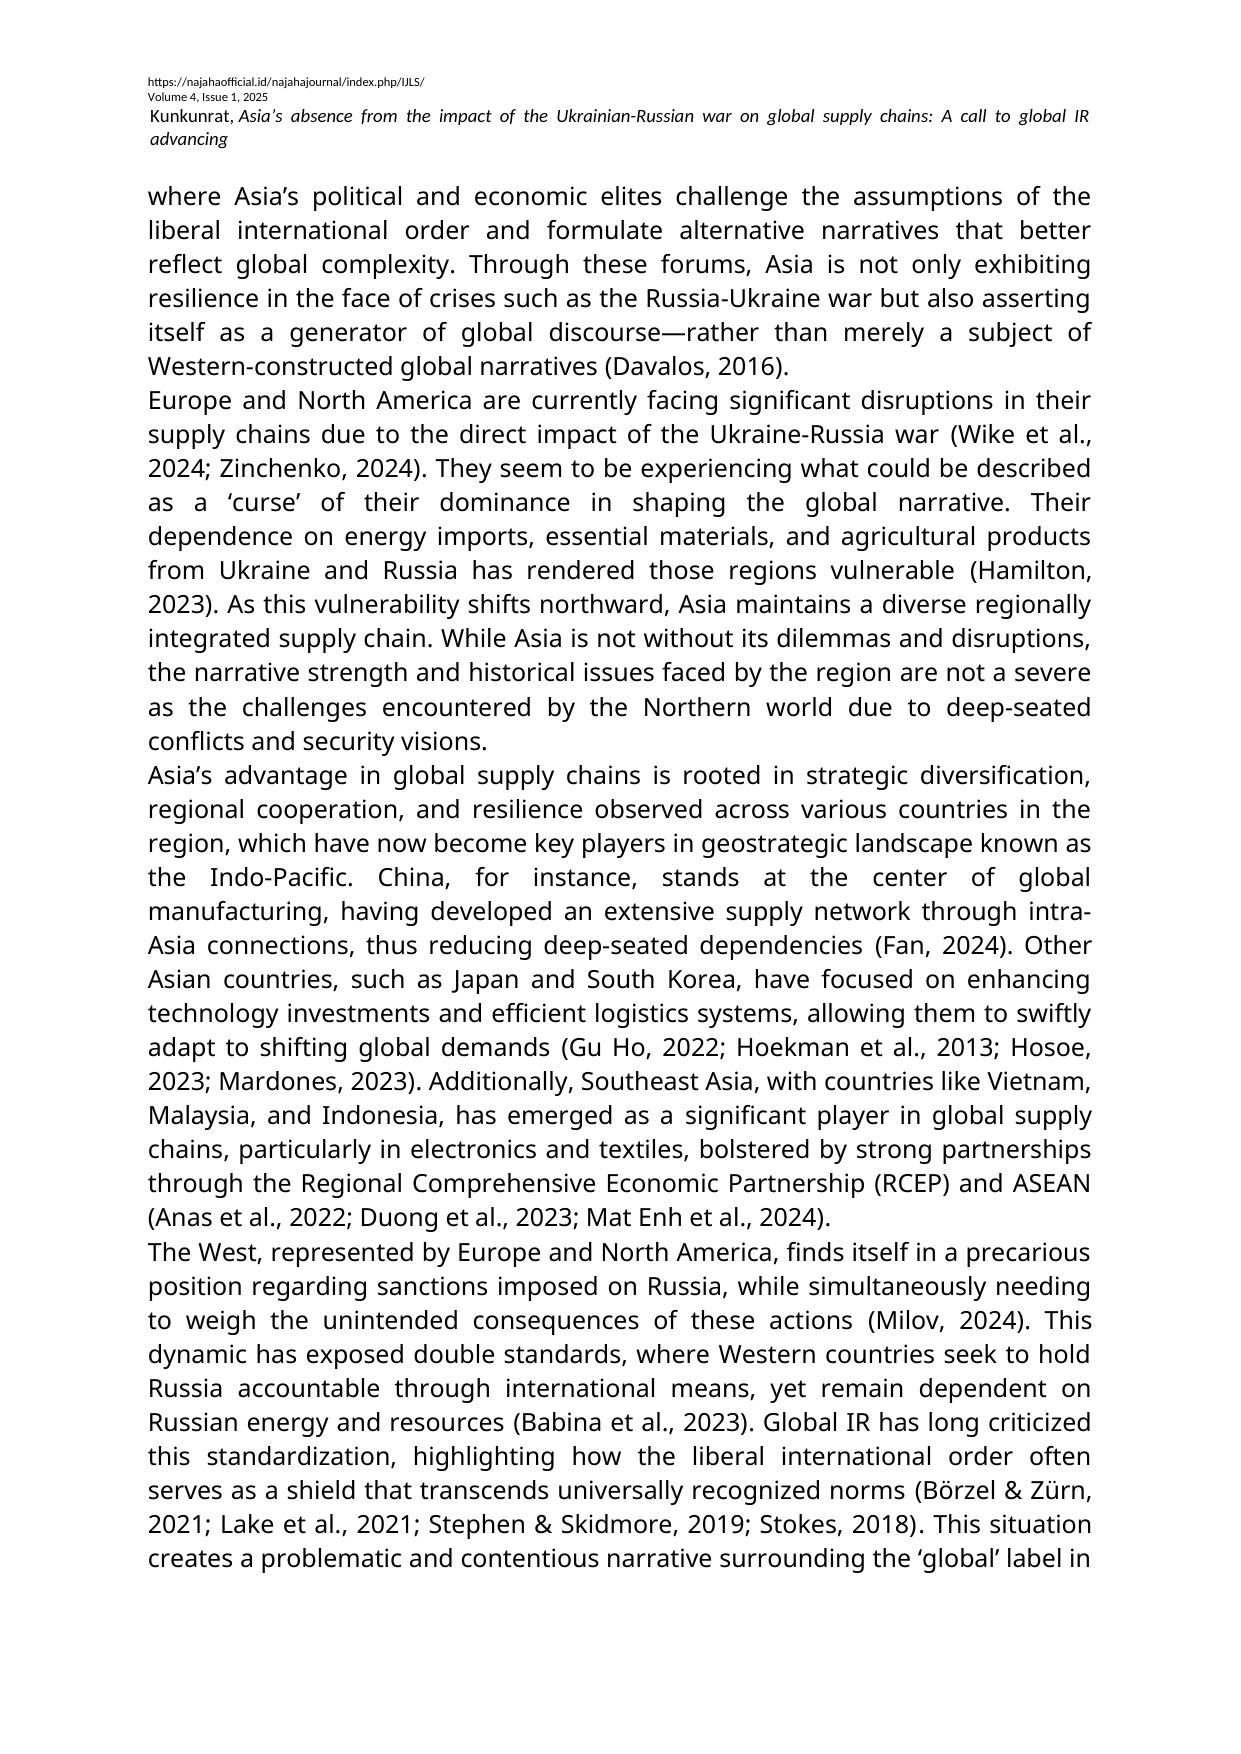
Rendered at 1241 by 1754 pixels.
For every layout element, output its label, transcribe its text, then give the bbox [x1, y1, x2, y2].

text Europe and North America are currently facing significant disruptions in their supply chains due to the direct impact of the Ukraine-Russia war . They seem to be experiencing what could be described as a ‘curse’ of their dominance in shaping the global narrative. Their dependence on energy imports, essential materials, and agricultural products from Ukraine and Russia has rendered those regions vulnerable . As this vulnerability shifts northward, Asia maintains a diverse regionally integrated supply chain. While Asia is not without its dilemmas and disruptions, the narrative strength and historical issues faced by the region are not a severe as the challenges encountered by the Northern world due to deep-seated conflicts and security visions. [148, 383, 1092, 757]
text Asia’s advantage in global supply chains is rooted in strategic diversification, regional cooperation, and resilience observed across various countries in the region, which have now become key players in geostrategic landscape known as the Indo-Pacific. China, for instance, stands at the center of global manufacturing, having developed an extensive supply network through intra-Asia connections, thus reducing deep-seated dependencies . Other Asian countries, such as Japan and South Korea, have focused on enhancing technology investments and efficient logistics systems, allowing them to swiftly adapt to shifting global demands . Additionally, Southeast Asia, with countries like Vietnam, Malaysia, and Indonesia, has emerged as a significant player in global supply chains, particularly in electronics and textiles, bolstered by strong partnerships through the Regional Comprehensive Economic Partnership (RCEP) and ASEAN . [148, 757, 1092, 1234]
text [148, 178, 1092, 383]
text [148, 1234, 1092, 1575]
